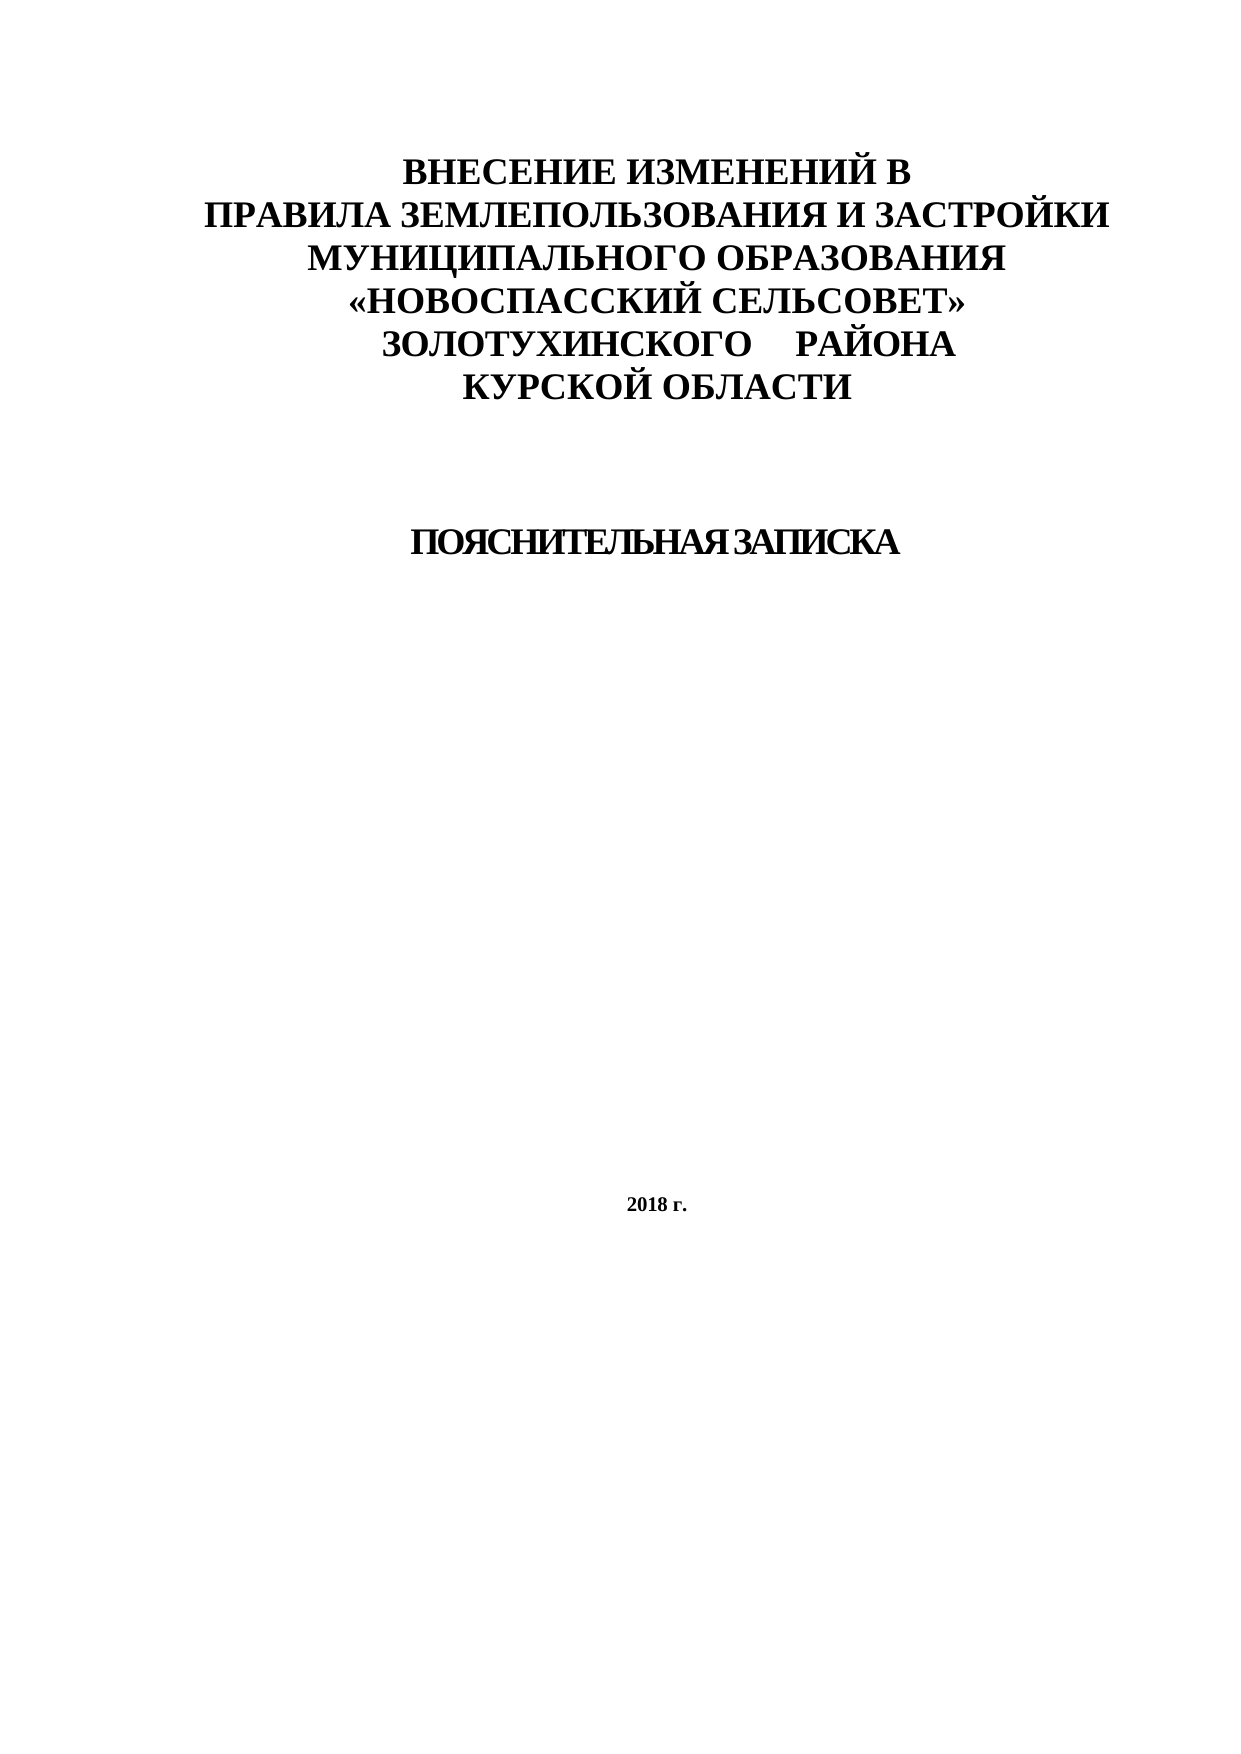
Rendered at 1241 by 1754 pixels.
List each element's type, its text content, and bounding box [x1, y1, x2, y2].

text КУРСКОЙ ОБЛАСТИ [201, 365, 1113, 408]
text ЗОЛОТУХИНСКОГО РАЙОНА [224, 322, 1113, 365]
text 2018 г. [201, 1192, 1113, 1216]
text ПРАВИЛА ЗЕМЛЕПОЛЬЗОВАНИЯ И ЗАСТРОЙКИ [201, 193, 1113, 236]
text «НОВОСПАССКИЙ СЕЛЬСОВЕТ» [201, 279, 1113, 322]
text МУНИЦИПАЛЬНОГО ОБРАЗОВАНИЯ [201, 236, 1113, 279]
text ВНЕСЕНИЕ ИЗМЕНЕНИЙ В [201, 150, 1113, 193]
text ПОЯСНИТЕЛЬНАЯ ЗАПИСКА [201, 519, 1113, 562]
